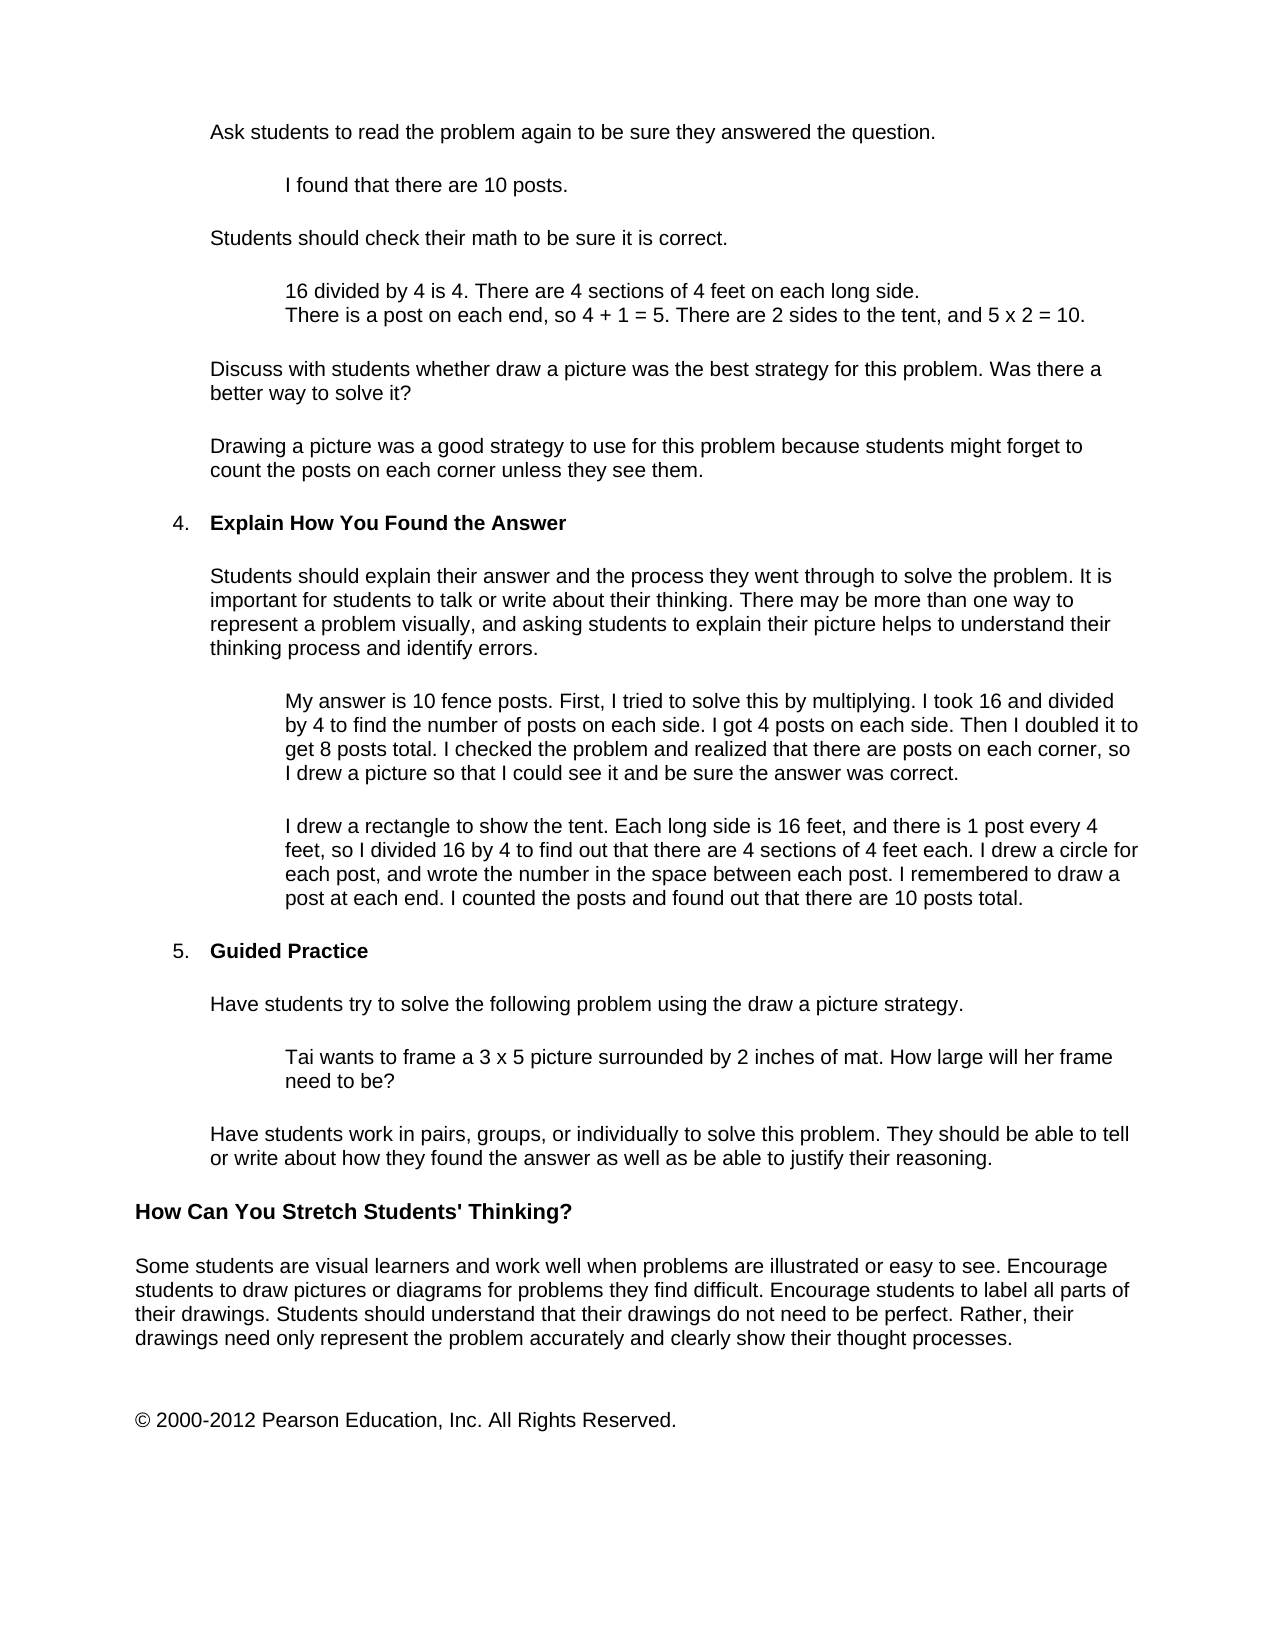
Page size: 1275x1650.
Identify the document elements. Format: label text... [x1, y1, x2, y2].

list Guided Practice [172, 939, 1140, 963]
text I drew a rectangle to show the tent. Each long side is 16 feet, and there is 1 post every 4 feet, so I divided 16 by 4 to find out that there are 4 sections of 4 feet each. I drew a circle for each post, and wrote the number in the space between each post. I remembered to draw a post at each end. I counted the posts and found out that there are 10 posts total. [285, 814, 1140, 909]
text Some students are visual learners and work well when problems are illustrated or easy to see. Encourage students to draw pictures or diagrams for problems they find difficult. Encourage students to label all parts of their drawings. Students should understand that their drawings do not need to be perfect. Rather, their drawings need only represent the problem accurately and clearly show their thought processes. [135, 1253, 1140, 1349]
text Ask students to read the problem again to be sure they answered the question. [210, 120, 1140, 144]
text I found that there are 10 posts. [285, 173, 1140, 197]
text How Can You Stretch Students' Thinking? [135, 1199, 1140, 1224]
text Have students work in pairs, groups, or individually to solve this problem. They should be able to tell or write about how they found the answer as well as be able to justify their reasoning. [210, 1122, 1140, 1170]
text My answer is 10 fence posts. First, I tried to solve this by multiplying. I took 16 and divided by 4 to find the number of posts on each side. I got 4 posts on each side. Then I doubled it to get 8 posts total. I checked the problem and realized that there are posts on each corner, so I drew a picture so that I could see it and be sure the answer was correct. [285, 689, 1140, 784]
text Tai wants to frame a 3 x 5 picture surrounded by 2 inches of mat. How large will her frame need to be? [285, 1045, 1140, 1093]
text © 2000-2012 Pearson Education, Inc. All Rights Reserved. [135, 1408, 1140, 1432]
text Students should explain their answer and the process they went through to solve the problem. It is important for students to talk or write about their thinking. There may be more than one way to represent a problem visually, and asking students to explain their picture helps to understand their thinking process and identify errors. [210, 564, 1140, 659]
text Students should check their math to be sure it is correct. [210, 226, 1140, 250]
text Discuss with students whether draw a picture was the best strategy for this problem. Was there a better way to solve it? [210, 356, 1140, 404]
text 16 divided by 4 is 4. There are 4 sections of 4 feet on each long side. There is a post on each end, so 4 + 1 = 5. There are 2 sides to the tent, and 5 x 2 = 10. [285, 279, 1140, 327]
text Have students try to solve the following problem using the draw a picture strategy. [210, 992, 1140, 1016]
text Drawing a picture was a good strategy to use for this problem because students might forget to count the posts on each corner unless they see them. [210, 433, 1140, 481]
list Explain How You Found the Answer [172, 511, 1140, 534]
